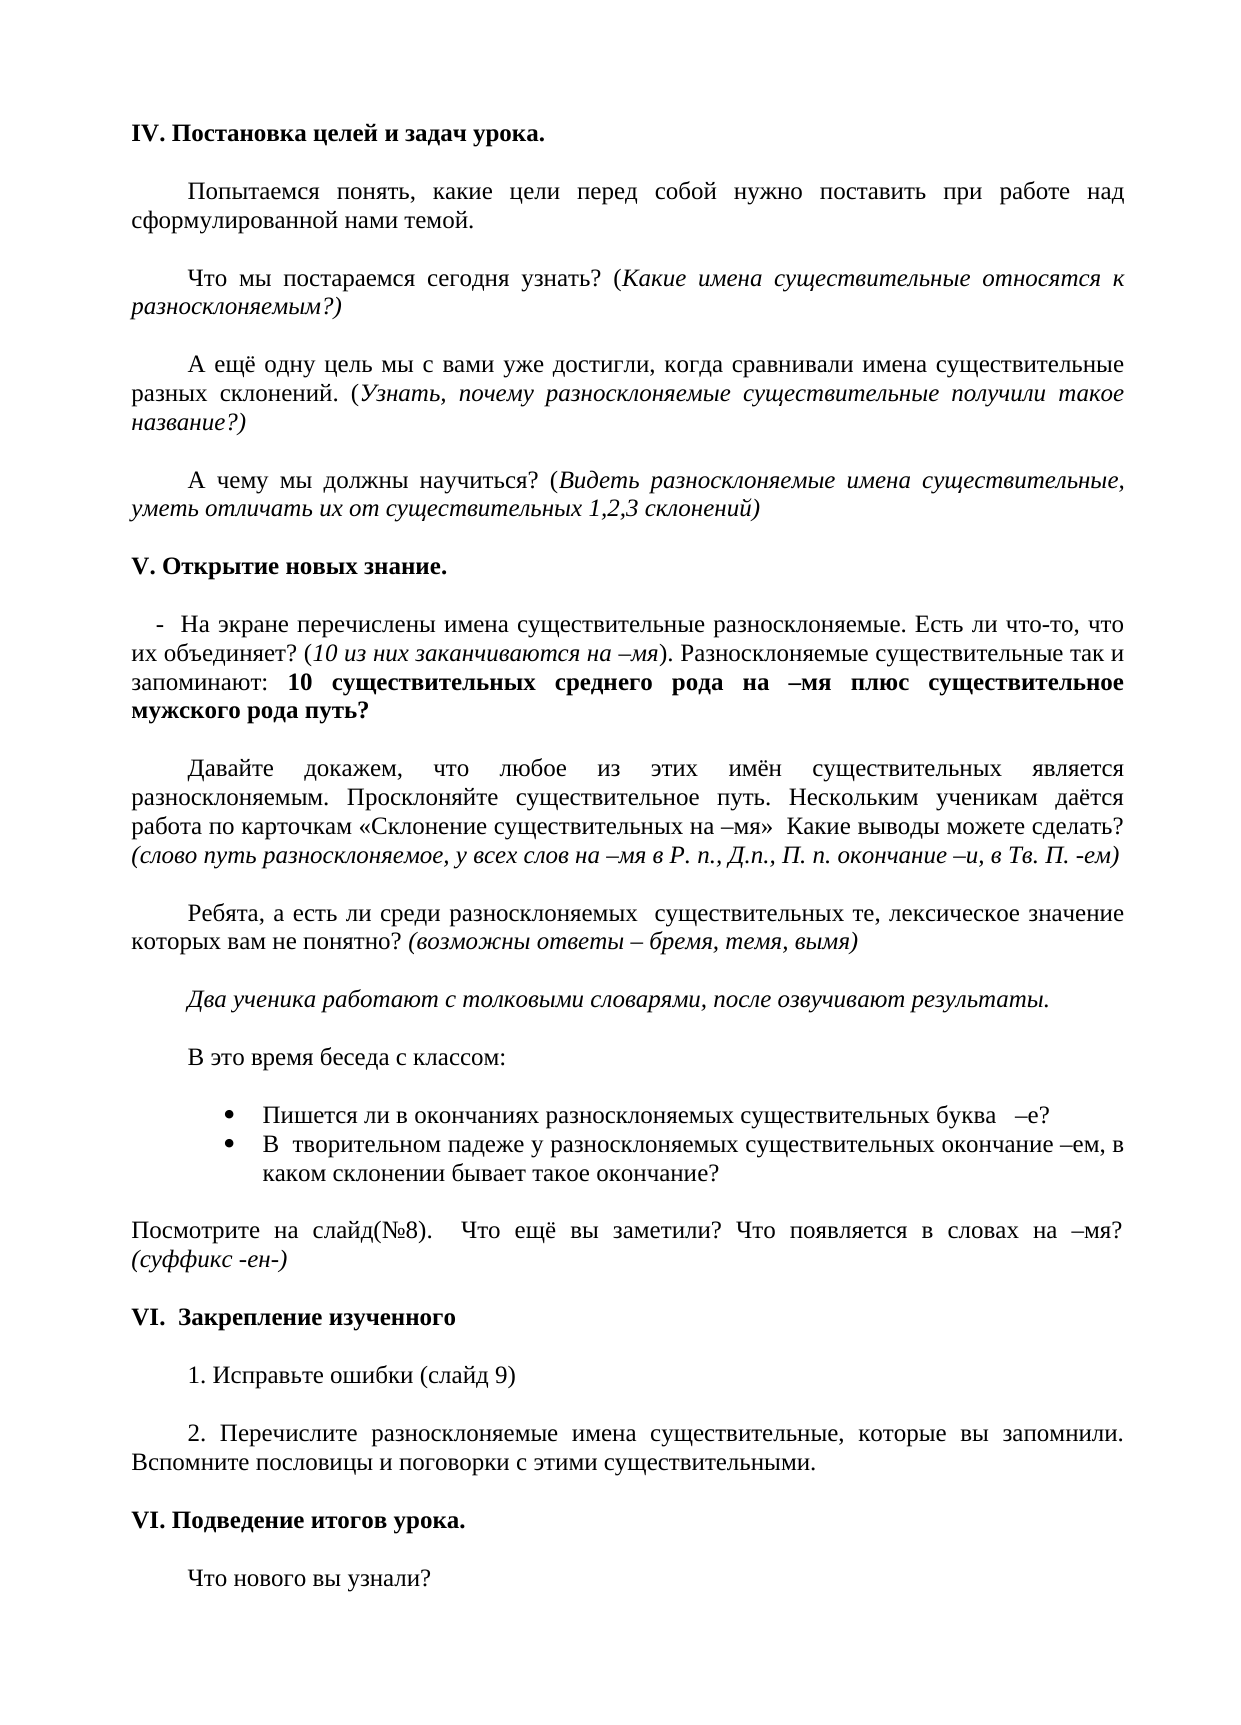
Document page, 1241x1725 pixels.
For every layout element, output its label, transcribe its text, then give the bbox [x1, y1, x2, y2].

text А чему мы должны научиться? (Видеть разносклоняемые имена существительные, уметь отличать их от существительных 1,2,3 склонений) [131, 465, 1125, 522]
list Пишется ли в окончаниях разносклоняемых существительных буква –е? [225, 1100, 1125, 1129]
text Что мы постараемся сегодня узнать? (Какие имена существительные относятся к разносклоняемым?) [131, 263, 1125, 320]
list В творительном падеже у разносклоняемых существительных окончание –ем, в каком склонении бывает такое окончание? [225, 1129, 1125, 1186]
text VI. Подведение итогов урока. [131, 1505, 1125, 1533]
text Что нового вы узнали? [131, 1563, 1125, 1591]
text Ребята, а есть ли среди разносклоняемых существительных те, лексическое значение которых вам не понятно? (возможны ответы – бремя, темя, вымя) [131, 898, 1125, 955]
text Два ученика работают с толковыми словарями, после озвучивают результаты. [131, 984, 1125, 1013]
text - На экране перечислены имена существительные разносклоняемые. Есть ли что-то, что их объединяет? (10 из них заканчиваются на –мя). Разносклоняемые существительные так и запоминают: 10 существительных среднего рода на –мя плюс существительное мужского рода путь? [131, 609, 1125, 724]
text Давайте докажем, что любое из этих имён существительных является разносклоняемым. Просклоняйте существительное путь. Нескольким ученикам даётся работа по карточкам «Склонение существительных на –мя» Какие выводы можете сделать? (слово путь разносклоняемое, у всех слов на –мя в Р. п., Д.п., П. п. окончание –и, в Тв. П. -ем) [131, 753, 1125, 868]
text Попытаемся понять, какие цели перед собой нужно поставить при работе над сформулированной нами темой. [131, 176, 1125, 233]
text Посмотрите на слайд(№8). Что ещё вы заметили? Что появляется в словах на –мя? (суффикс -ен-) [131, 1216, 1125, 1273]
text VI. Закрепление изученного [131, 1302, 1125, 1331]
text 2. Перечислите разносклоняемые имена существительные, которые вы запомнили. Вспомните пословицы и поговорки с этими существительными. [131, 1418, 1125, 1476]
text V. Открытие новых знание. [131, 551, 1125, 580]
text 1. Исправьте ошибки (слайд 9) [131, 1360, 1125, 1389]
text IV. Постановка целей и задач урока. [131, 118, 1125, 147]
text В это время беседа с классом: [131, 1042, 1125, 1071]
text А ещё одну цель мы с вами уже достигли, когда сравнивали имена существительные разных склонений. (Узнать, почему разносклоняемые существительные получили такое название?) [131, 349, 1125, 436]
